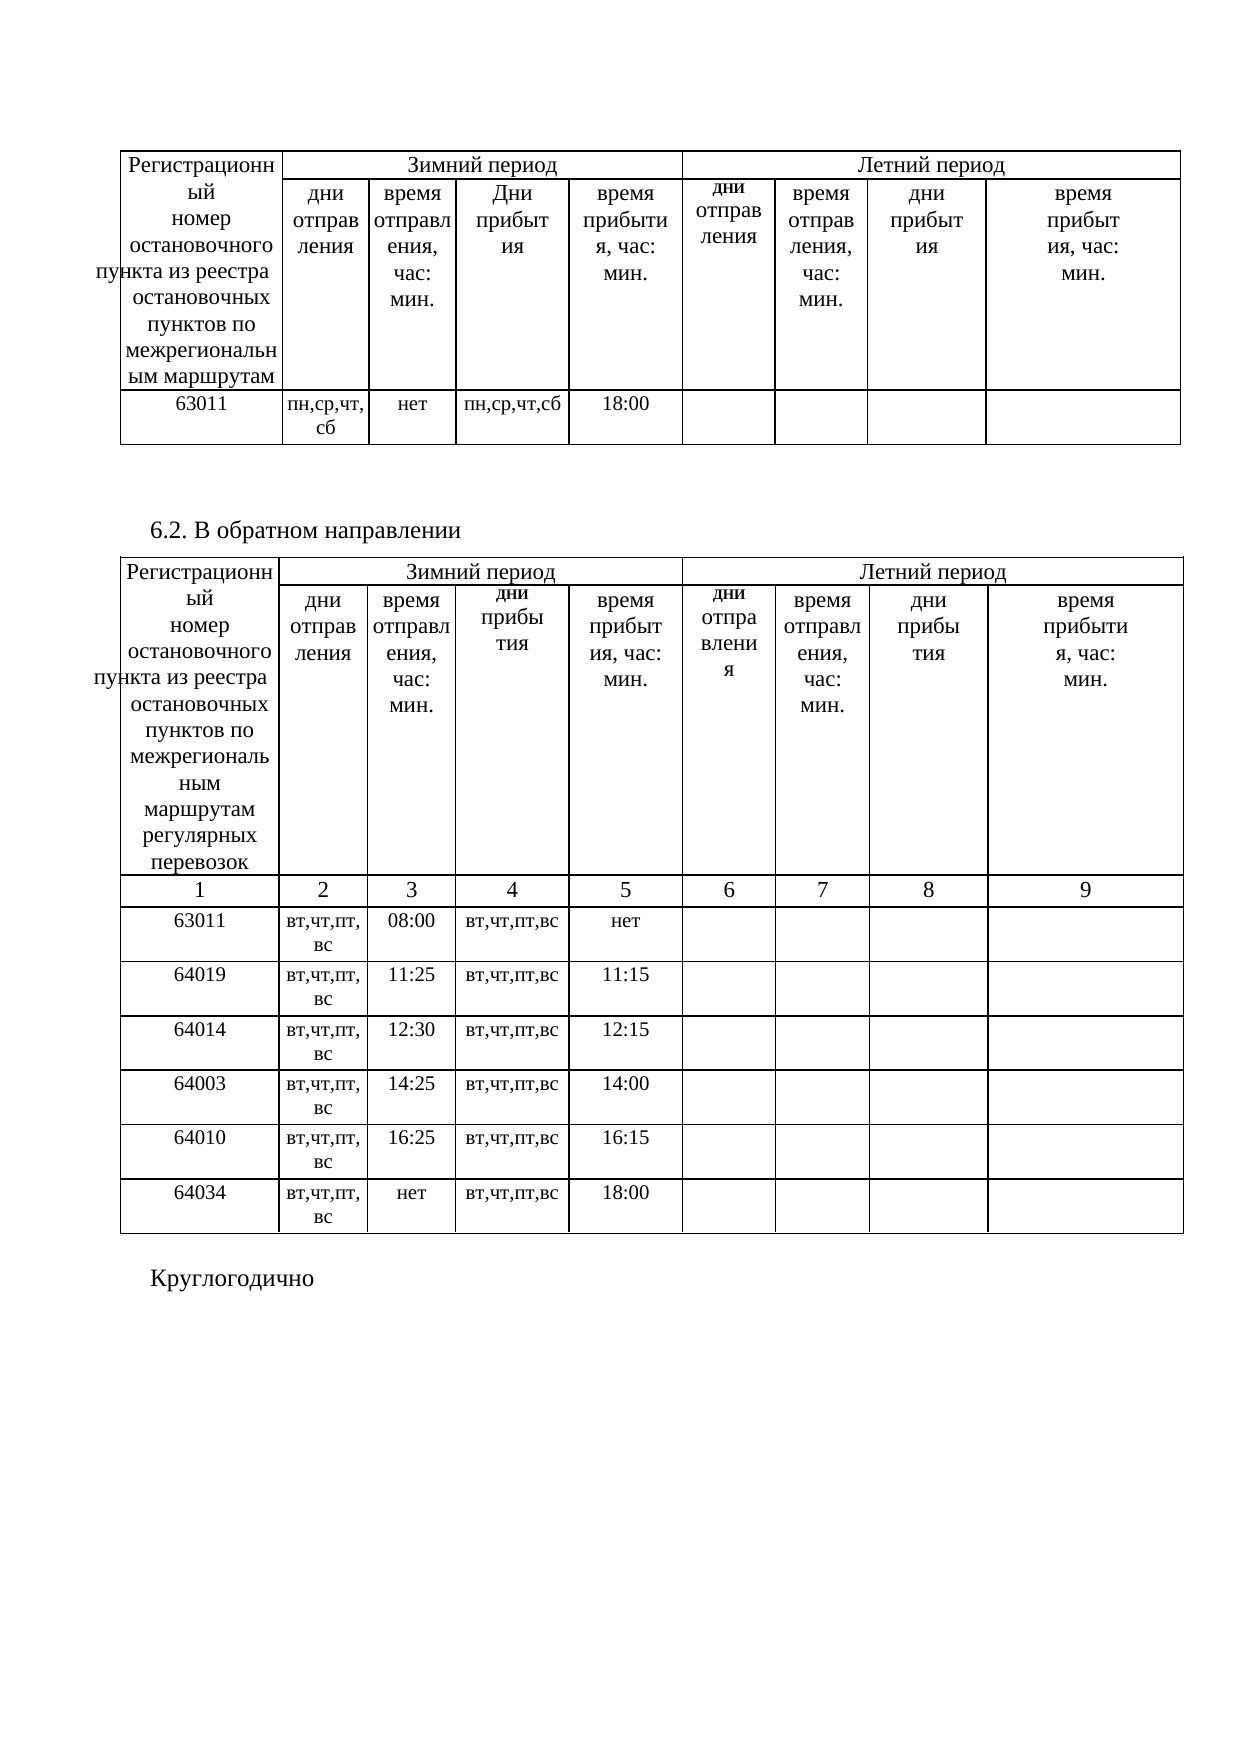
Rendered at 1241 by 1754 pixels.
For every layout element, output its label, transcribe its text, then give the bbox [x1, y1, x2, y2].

table_header Летний период [683, 558, 1183, 584]
table_cell 18:00 [570, 391, 682, 444]
table_cell время отправ ления, час: мин. [776, 180, 867, 389]
table_cell вт,чт,пт,вс [280, 1125, 367, 1178]
table_cell [683, 1017, 775, 1069]
table_cell нет [368, 1180, 455, 1232]
table_cell ДНИ прибы тия [456, 586, 568, 874]
table_cell [989, 1180, 1183, 1232]
table_cell вт,чт,пт,вс [456, 1017, 568, 1069]
table_cell время отправл ения, час: мин. [368, 586, 455, 874]
table_cell [683, 1180, 775, 1232]
table_cell [683, 391, 774, 444]
table_cell нет [570, 908, 682, 961]
table_cell дни прибыт ия [868, 180, 985, 389]
table_cell [870, 1017, 987, 1069]
table_cell [776, 1180, 869, 1232]
table_cell [989, 1017, 1183, 1069]
table_cell [776, 1125, 869, 1178]
table_cell 64003 [121, 1071, 278, 1124]
table_cell [683, 1071, 775, 1124]
table_cell время прибыт ия, час: мин. [570, 586, 682, 874]
table_cell ДНИ отправ ления [683, 180, 774, 389]
table_cell дни отправ ления [280, 586, 367, 874]
table_cell время прибыти я, час: мин. [989, 586, 1183, 874]
table_cell вт,чт,пт,вс [280, 908, 367, 961]
table_cell 2 [280, 876, 367, 906]
table_cell 64010 [121, 1125, 278, 1178]
table_cell вт,чт,пт,вс [456, 908, 568, 961]
table_cell [870, 962, 987, 1015]
table_cell пн,ср,чт,сб [283, 391, 368, 444]
table_cell [987, 391, 1180, 444]
table_cell [776, 391, 867, 444]
table_cell 11:15 [570, 962, 682, 1015]
table_cell вт,чт,пт,вс [456, 1180, 568, 1232]
table_cell [683, 962, 775, 1015]
table_cell дни прибы тия [870, 586, 987, 874]
table_cell 18:00 [570, 1180, 682, 1232]
table_cell вт,чт,пт,вс [456, 1125, 568, 1178]
table_cell [683, 1125, 775, 1178]
table_header Зимний период [280, 558, 682, 584]
table_cell [683, 908, 775, 961]
table_cell [868, 391, 985, 444]
table_cell 12:30 [368, 1017, 455, 1069]
table_cell 3 [368, 876, 455, 906]
table_cell 12:15 [570, 1017, 682, 1069]
table_cell вт,чт,пт,вс [280, 1180, 367, 1232]
table_cell вт,чт,пт,вс [280, 1071, 367, 1124]
table_cell вт,чт,пт,вс [456, 1071, 568, 1124]
table_cell [989, 1125, 1183, 1178]
table_cell время прибыти я, час: мин. [570, 180, 682, 389]
table_cell ДНИ отпра влени я [683, 586, 775, 874]
table_cell [870, 1125, 987, 1178]
table_cell дни отправ ления [283, 180, 368, 389]
table_cell [989, 962, 1183, 1015]
table_cell 64034 [121, 1180, 278, 1232]
table_cell 4 [456, 876, 568, 906]
table_header Регистрационный номер остановочного пункта из реестра остановочных пунктов по межрегиональным маршрутам регулярных перевозок [121, 558, 278, 874]
table_cell 8 [870, 876, 987, 906]
table_cell 5 [570, 876, 682, 906]
table_cell 64014 [121, 1017, 278, 1069]
table_cell [776, 908, 869, 961]
table_cell 14:25 [368, 1071, 455, 1124]
table_cell [870, 1180, 987, 1232]
table_cell 16:25 [368, 1125, 455, 1178]
table_header Зимний период [283, 152, 682, 178]
table_cell 63011 [121, 908, 278, 961]
text 6.2. В обратном направлении [150, 515, 1090, 544]
table_cell 6 [683, 876, 775, 906]
table_cell Дни прибыт ия [457, 180, 568, 389]
table_header Летний период [683, 152, 1180, 178]
table_cell вт,чт,пт,вс [280, 1017, 367, 1069]
table_cell [870, 1071, 987, 1124]
table_cell 64019 [121, 962, 278, 1015]
table_cell [776, 962, 869, 1015]
table_cell 63011 [121, 391, 282, 444]
table_cell пн,ср,чт,сб [457, 391, 568, 444]
text Круглогодично [150, 1263, 1090, 1291]
table_cell 9 [989, 876, 1183, 906]
table_cell [989, 1071, 1183, 1124]
table_cell [776, 1017, 869, 1069]
table_cell 14:00 [570, 1071, 682, 1124]
table_cell время отправл ения, час: мин. [370, 180, 455, 389]
table_cell [989, 908, 1183, 961]
table_cell время прибыт ия, час: мин. [987, 180, 1180, 389]
table_cell [870, 908, 987, 961]
table_header Регистрационный номер остановочного пункта из реестра остановочных пунктов по межрегиональным маршрутам регулярных перевозок [121, 152, 282, 389]
table_cell вт,чт,пт,вс [456, 962, 568, 1015]
table_cell время отправл ения, час: мин. [776, 586, 869, 874]
table_cell [776, 1071, 869, 1124]
table_cell 08:00 [368, 908, 455, 961]
table_cell 1 [121, 876, 278, 906]
table_cell 16:15 [570, 1125, 682, 1178]
table_cell вт,чт,пт,вс [280, 962, 367, 1015]
table_cell нет [370, 391, 455, 444]
table_cell 7 [776, 876, 869, 906]
table_cell 11:25 [368, 962, 455, 1015]
